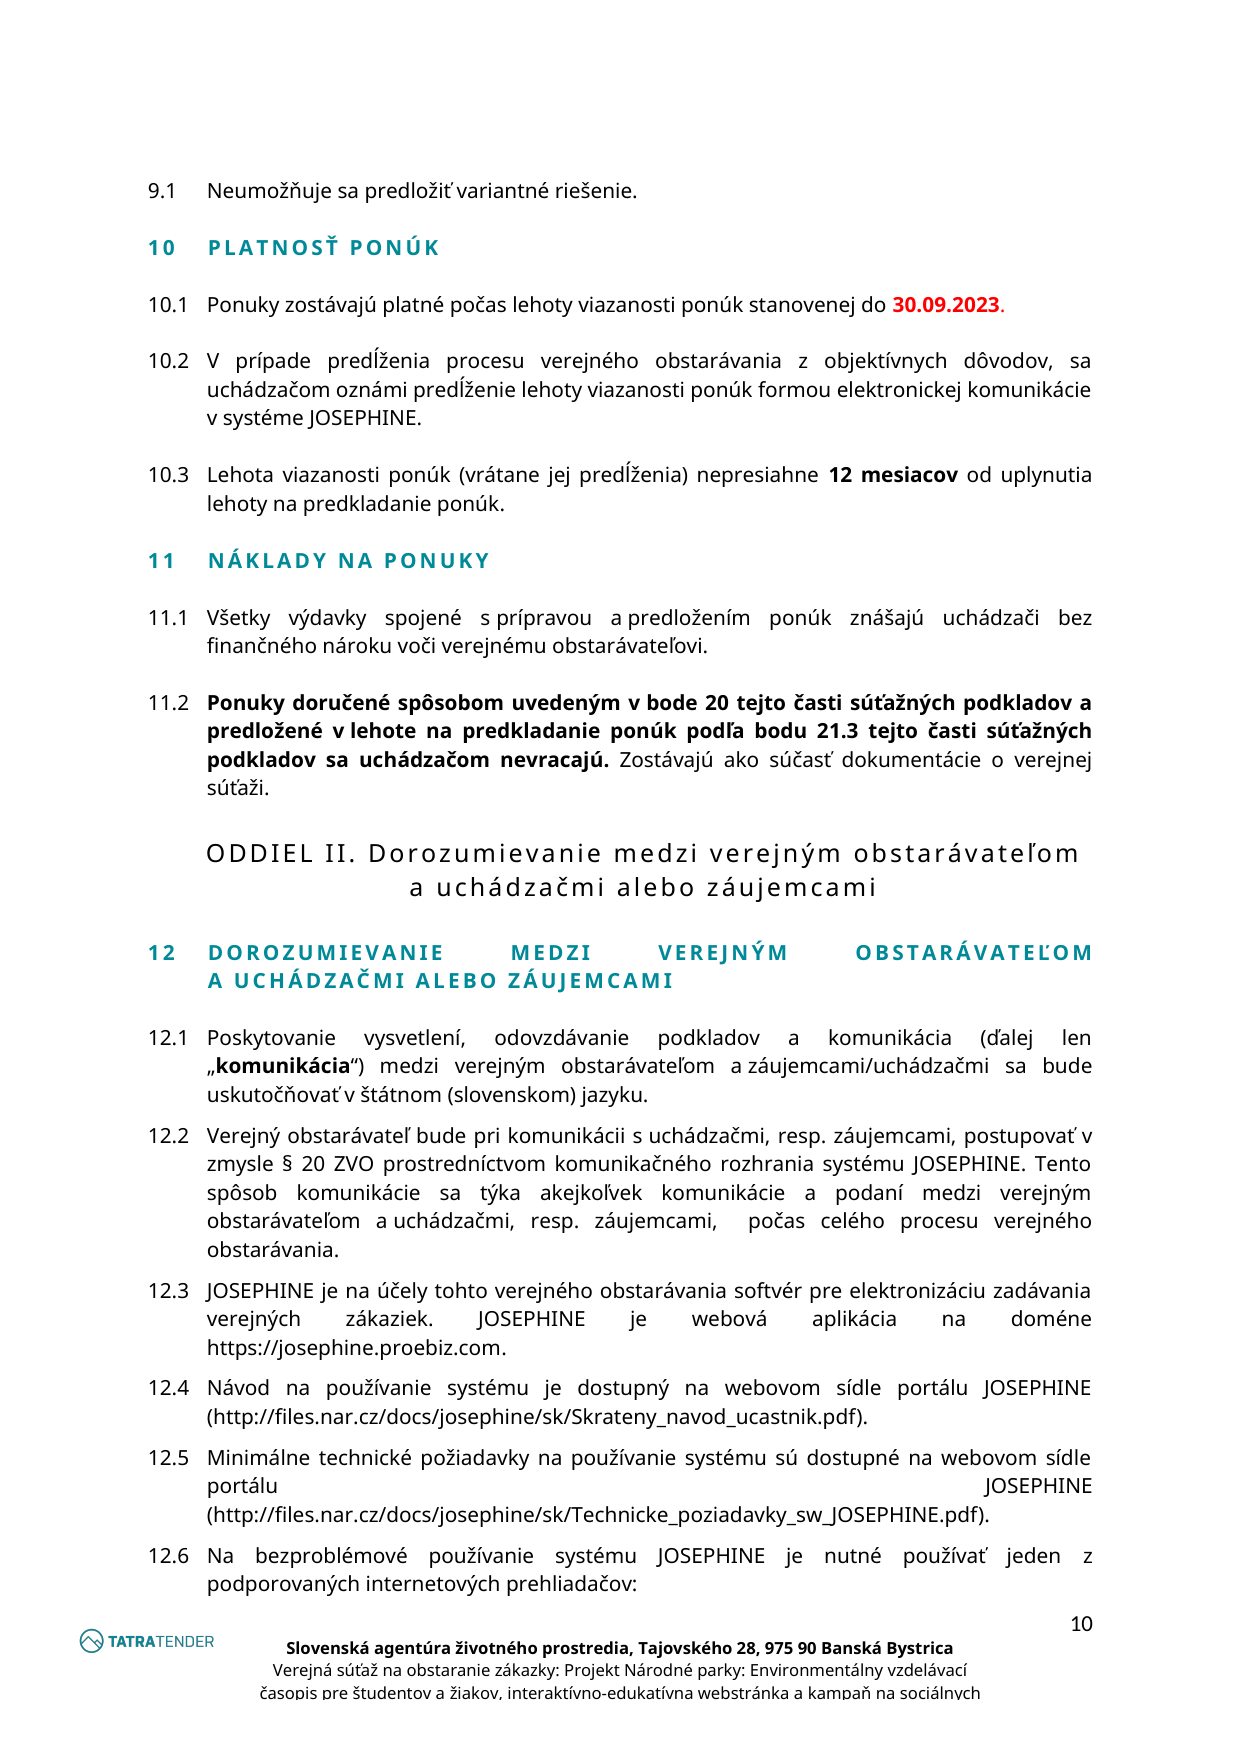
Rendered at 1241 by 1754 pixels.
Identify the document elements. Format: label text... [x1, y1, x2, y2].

text ODDIEL II. Dorozumievanie medzi verejným obstarávateľom a uchádzačmi alebo záujemcami [148, 836, 1093, 904]
picture [77, 1617, 224, 1662]
subtitle Návod na používanie systému je dostupný na webovom sídle portálu JOSEPHINE (http://files.nar.cz/docs/josephine/sk/Skrateny_navod_ucastnik.pdf). [148, 1373, 1093, 1430]
subtitle Ponuky zostávajú platné počas lehoty viazanosti ponúk stanovenej do 30.09.2023. [148, 290, 1093, 318]
subtitle Na bezproblémové používanie systému JOSEPHINE je nutné používať jeden z podporovaných internetových prehliadačov: [148, 1541, 1093, 1598]
subtitle Neumožňuje sa predložiť variantné riešenie. [148, 176, 1093, 204]
text Náklady na ponuky [148, 546, 1093, 574]
subtitle Verejný obstarávateľ bude pri komunikácii s uchádzačmi, resp. záujemcami, postupovať v zmysle § 20 ZVO prostredníctvom komunikačného rozhrania systému JOSEPHINE. Tento spôsob komunikácie sa týka akejkoľvek komunikácie a podaní medzi verejným obstarávateľom a uchádzačmi, resp. záujemcami, počas celého procesu verejného obstarávania. [148, 1121, 1093, 1263]
subtitle V prípade predĺženia procesu verejného obstarávania z objektívnych dôvodov, sa uchádzačom oznámi predĺženie lehoty viazanosti ponúk formou elektronickej komunikácie v systéme JOSEPHINE. [148, 347, 1093, 432]
subtitle JOSEPHINE je na účely tohto verejného obstarávania softvér pre elektronizáciu zadávania verejných zákaziek. JOSEPHINE je webová aplikácia na doméne https://josephine.proebiz.com. [148, 1276, 1093, 1361]
subtitle Všetky výdavky spojené s prípravou a predložením ponúk znášajú uchádzači bez finančného nároku voči verejnému obstarávateľovi. [148, 603, 1093, 659]
text Platnosť ponúk [148, 233, 1093, 261]
subtitle Lehota viazanosti ponúk (vrátane jej predĺženia) nepresiahne 12 mesiacov od uplynutia lehoty na predkladanie ponúk. [148, 460, 1093, 517]
subtitle Ponuky doručené spôsobom uvedeným v bode 20 tejto časti súťažných podkladov a predložené v lehote na predkladanie ponúk podľa bodu 21.3 tejto časti súťažných podkladov sa uchádzačom nevracajú. Zostávajú ako súčasť dokumentácie o verejnej súťaži. [148, 688, 1093, 802]
subtitle Minimálne technické požiadavky na používanie systému sú dostupné na webovom sídle portálu JOSEPHINE (http://files.nar.cz/docs/josephine/sk/Technicke_poziadavky_sw_JOSEPHINE.pdf). [148, 1443, 1093, 1528]
text Dorozumievanie medzi verejným obstarávateľom a uchádzačmi alebo záujemcami [148, 938, 1093, 995]
subtitle Poskytovanie vysvetlení, odovzdávanie podkladov a komunikácia (ďalej len „komunikácia“) medzi verejným obstarávateľom a záujemcami/uchádzačmi sa bude uskutočňovať v štátnom (slovenskom) jazyku. [148, 1023, 1093, 1108]
